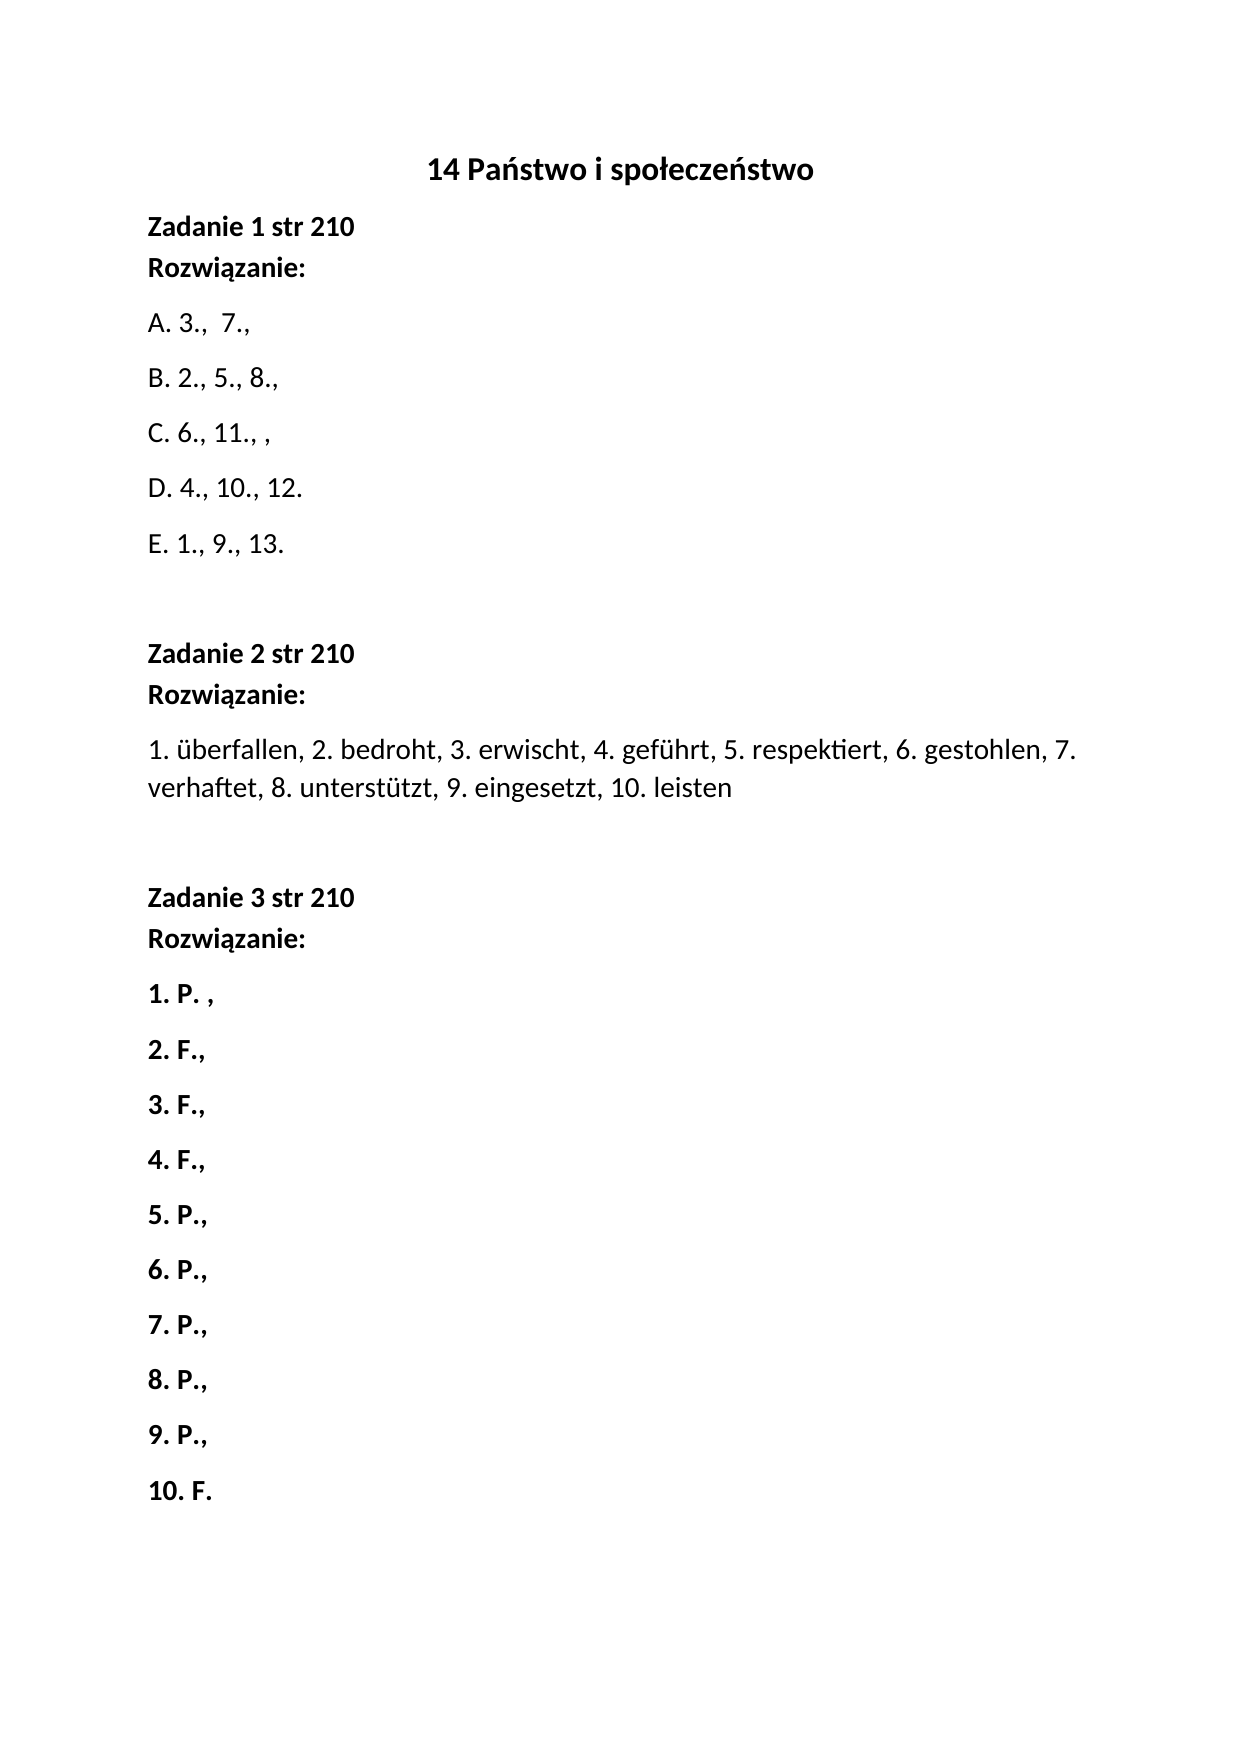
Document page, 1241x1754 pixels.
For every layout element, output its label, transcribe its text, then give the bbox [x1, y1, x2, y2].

text 5. P., [148, 1196, 1093, 1232]
text 3. F., [148, 1086, 1093, 1121]
text Zadanie 2 str 210 [148, 635, 1093, 671]
text Rozwiązanie: [148, 249, 1093, 285]
text D. 4., 10., 12. [148, 469, 1093, 505]
text 1. überfallen, 2. bedroht, 3. erwischt, 4. geführt, 5. respektiert, 6. gestohlen, 7. verhaftet, 8. unterstützt, 9. eingesetzt, 10. leisten [148, 731, 1093, 805]
text 14 Państwo i społeczeństwo [148, 148, 1093, 188]
text 7. P., [148, 1306, 1093, 1342]
text Rozwiązanie: [148, 676, 1093, 711]
text C. 6., 11., , [148, 414, 1093, 450]
text Zadanie 3 str 210 [148, 879, 1093, 915]
text 1. P. , [148, 976, 1093, 1011]
text 9. P., [148, 1416, 1093, 1452]
text A. 3., 7., [148, 304, 1093, 340]
text E. 1., 9., 13. [148, 525, 1093, 560]
text 2. F., [148, 1031, 1093, 1066]
text 10. F. [148, 1472, 1093, 1507]
text 6. P., [148, 1251, 1093, 1287]
text 8. P., [148, 1361, 1093, 1397]
text B. 2., 5., 8., [148, 359, 1093, 395]
text Zadanie 1 str 210 [148, 208, 1093, 244]
text 4. F., [148, 1141, 1093, 1177]
text Rozwiązanie: [148, 921, 1093, 956]
